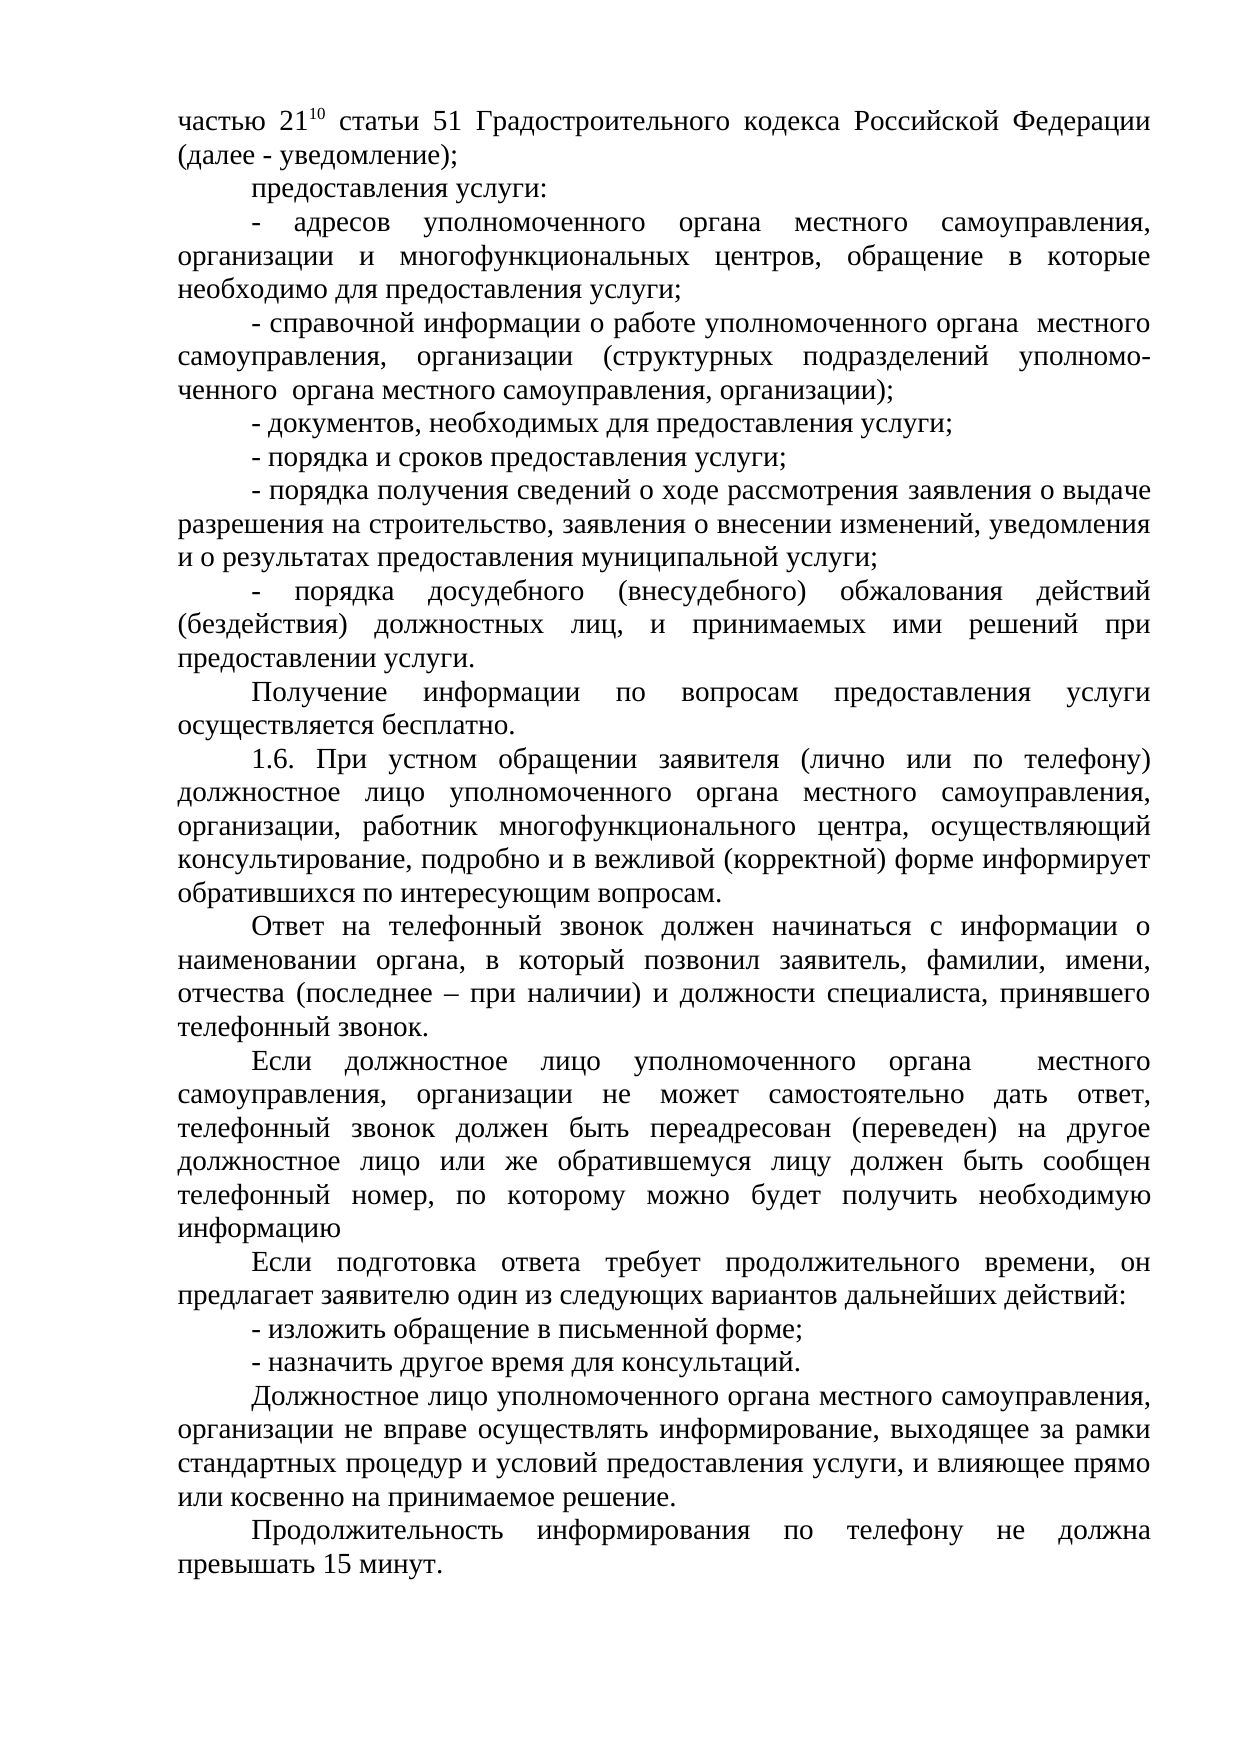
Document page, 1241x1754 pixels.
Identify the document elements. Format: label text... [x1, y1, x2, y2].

text - назначить другое время для консультаций. [177, 1344, 1152, 1378]
text - порядка досудебного (внесудебного) обжалования действий (бездействия) должностных лиц, и принимаемых ими решений при предоставлении услуги. [177, 573, 1152, 674]
text - порядка получения сведений о ходе рассмотрения заявления о выдаче разрешения на строительство, заявления о внесении изменений, уведомления и о результатах предоставления муниципальной услуги; [177, 472, 1152, 573]
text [177, 103, 1152, 171]
text - справочной информации о работе уполномоченного органа местного самоуправления, организации (структурных подразделений уполномо-ченного органа местного самоуправления, организации); [177, 305, 1152, 405]
text 1.6. При устном обращении заявителя (лично или по телефону) должностное лицо уполномоченного органа местного самоуправления, организации, работник многофункционального центра, осуществляющий консультирование, подробно и в вежливой (корректной) форме информирует обратившихся по интересующим вопросам. [177, 741, 1152, 908]
text - адресов уполномоченного органа местного самоуправления, организации и многофункциональных центров, обращение в которые необходимо для предоставления услуги; [177, 204, 1152, 305]
text Должностное лицо уполномоченного органа местного самоуправления, организации не вправе осуществлять информирование, выходящее за рамки стандартных процедур и условий предоставления услуги, и влияющее прямо или косвенно на принимаемое решение. [177, 1378, 1152, 1512]
text Получение информации по вопросам предоставления услуги осуществляется бесплатно. [177, 674, 1152, 741]
text Если должностное лицо уполномоченного органа местного самоуправления, организации не может самостоятельно дать ответ, телефонный звонок должен быть переадресован (переведен) на другое должностное лицо или же обратившемуся лицу должен быть сообщен телефонный номер, по которому можно будет получить необходимую информацию [177, 1043, 1152, 1244]
text Если подготовка ответа требует продолжительного времени, он предлагает заявителю один из следующих вариантов дальнейших действий: [177, 1244, 1152, 1311]
text Ответ на телефонный звонок должен начинаться с информации о наименовании органа, в который позвонил заявитель, фамилии, имени, отчества (последнее – при наличии) и должности специалиста, принявшего телефонный звонок. [177, 908, 1152, 1043]
text - порядка и сроков предоставления услуги; [177, 439, 1152, 472]
text Продолжительность информирования по телефону не должна превышать 15 минут. [177, 1512, 1152, 1579]
text предоставления услуги: [177, 171, 1152, 204]
text - изложить обращение в письменной форме; [177, 1311, 1152, 1344]
text - документов, необходимых для предоставления услуги; [177, 405, 1152, 439]
